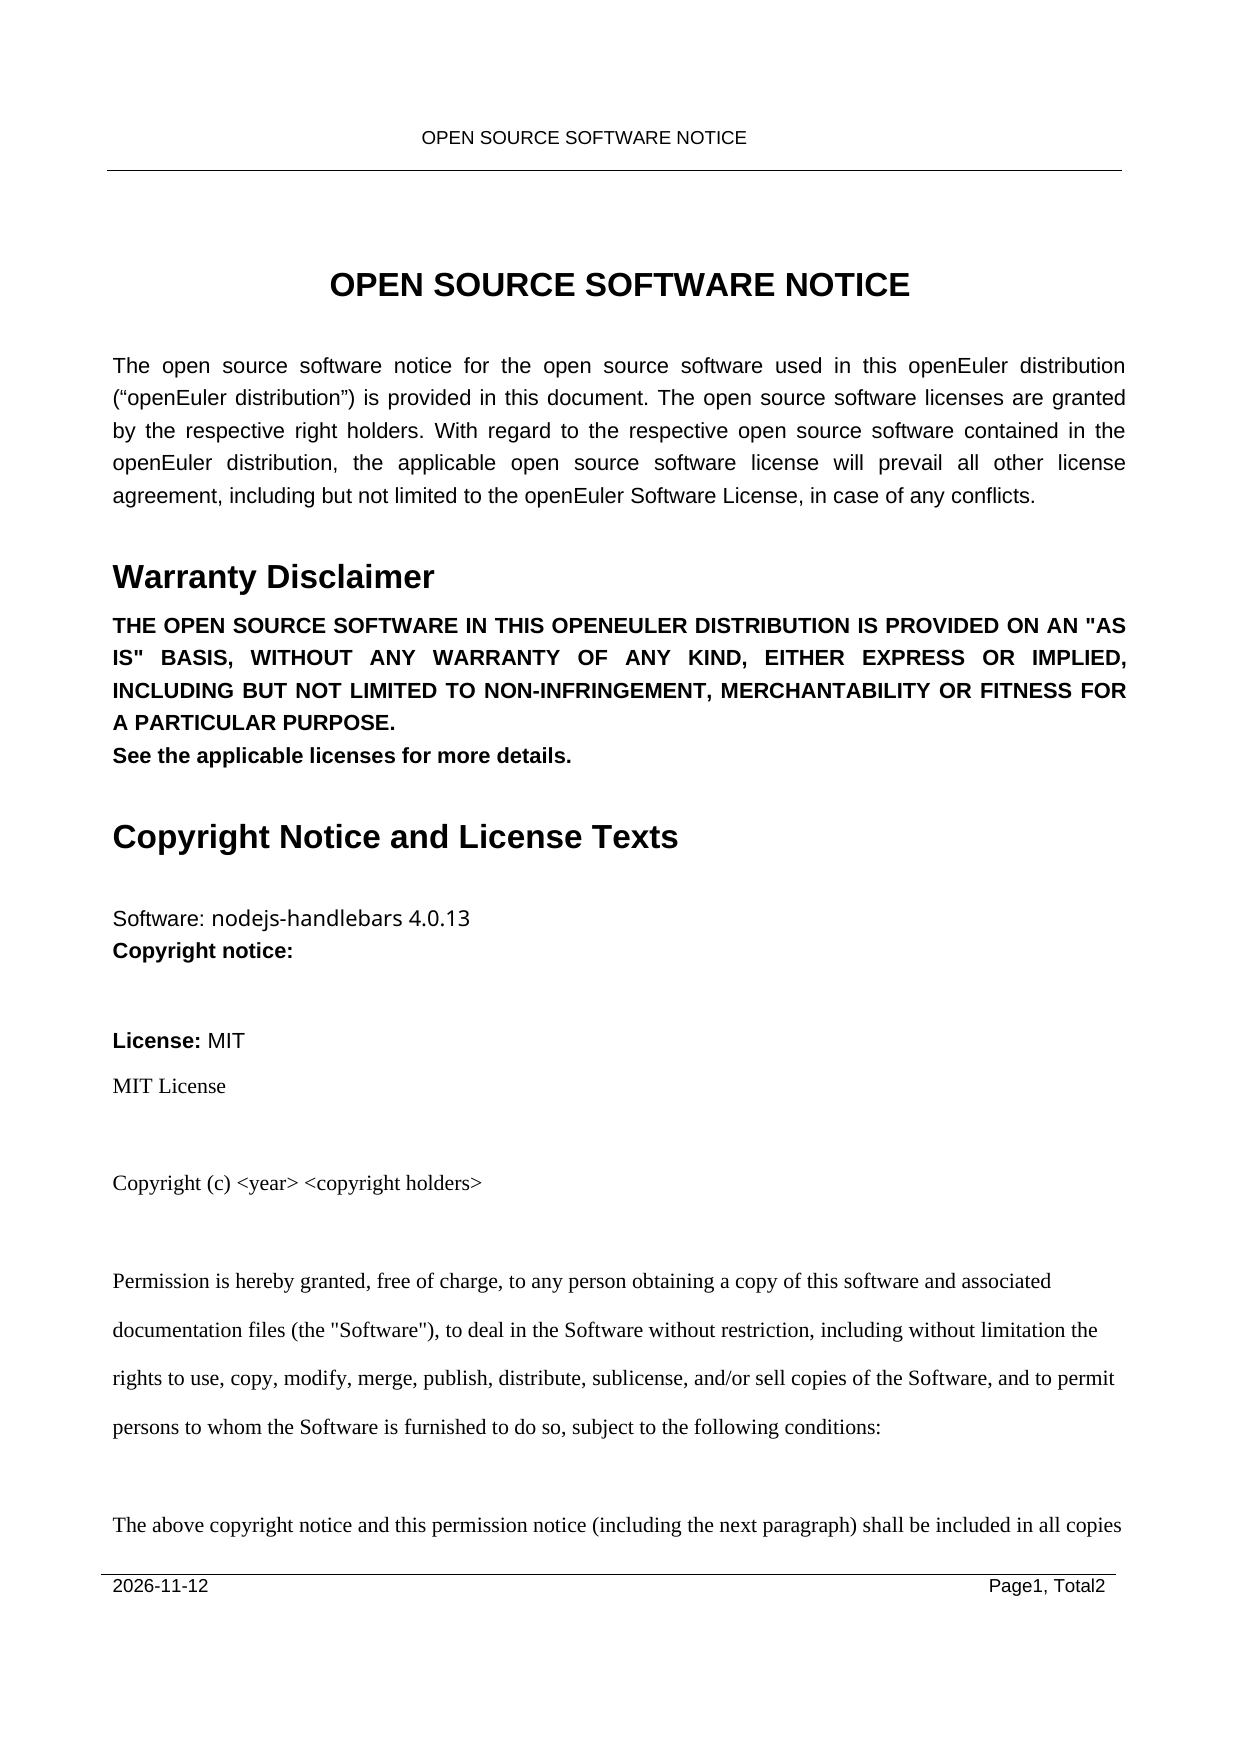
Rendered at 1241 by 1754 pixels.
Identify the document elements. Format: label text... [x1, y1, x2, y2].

text License: MIT [112, 1024, 1128, 1057]
text Software: nodejs-handlebars 4.0.13 [112, 901, 1128, 934]
text Copyright notice: [112, 934, 1128, 966]
text Warranty Disclaimer [112, 544, 1128, 609]
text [112, 1069, 1128, 1541]
text Copyright Notice and License Texts [112, 804, 1128, 869]
text The open source software notice for the open source software used in this openEuler distribution (“openEuler distribution”) is provided in this document. The open source software licenses are granted by the respective right holders. With regard to the respective open source software contained in the openEuler distribution, the applicable open source software license will prevail all other license agreement, including but not limited to the openEuler Software License, in case of any conflicts. [112, 349, 1128, 511]
text OPEN SOURCE SOFTWARE NOTICE [112, 251, 1128, 316]
text THE OPEN SOURCE SOFTWARE IN THIS OPENEULER DISTRIBUTION IS PROVIDED ON AN "AS IS" BASIS, WITHOUT ANY WARRANTY OF ANY KIND, EITHER EXPRESS OR IMPLIED, INCLUDING BUT NOT LIMITED TO NON-INFRINGEMENT, MERCHANTABILITY OR FITNESS FOR A PARTICULAR PURPOSE. See the applicable licenses for more details. [112, 609, 1128, 771]
